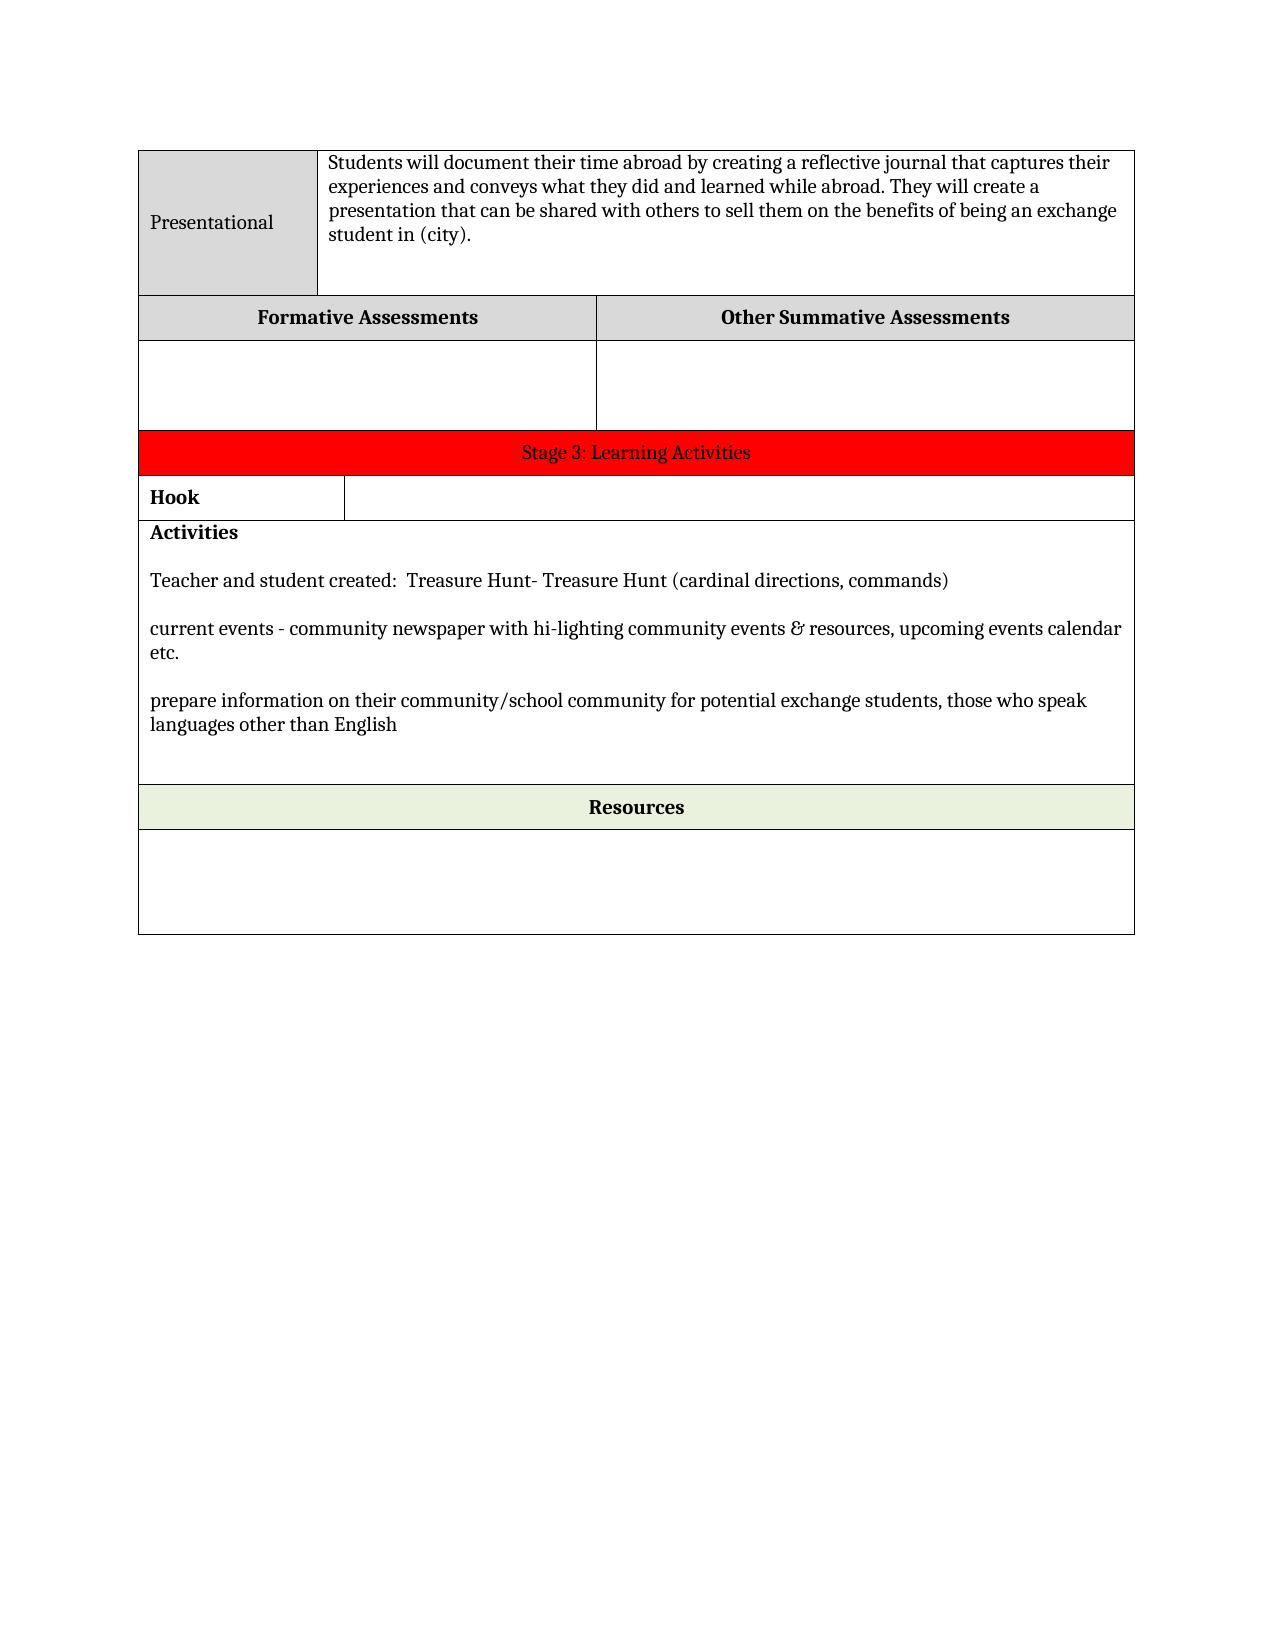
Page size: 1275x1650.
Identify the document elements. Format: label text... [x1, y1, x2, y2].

table_cell Formative Assessments [139, 296, 596, 340]
table_cell [139, 341, 596, 430]
table_cell Resources [139, 785, 1134, 829]
table_cell [139, 830, 1134, 934]
table_cell [597, 341, 1134, 430]
table_cell Stage 3: Learning Activities [139, 431, 1134, 475]
table_cell Activities Teacher and student created: Treasure Hunt- Treasure Hunt (cardinal directions, commands) current events - community newspaper with hi-lighting community events & resources, upcoming events calendar etc. prepare information on their community/school community for potential exchange students, those who speak languages other than English [139, 521, 1134, 784]
table_cell Hook [139, 476, 344, 520]
table_cell Presentational [139, 151, 317, 295]
table_cell Other Summative Assessments [597, 296, 1134, 340]
table_cell Students will document their time abroad by creating a reflective journal that captures their experiences and conveys what they did and learned while abroad. They will create a presentation that can be shared with others to sell them on the benefits of being an exchange student in (city). [318, 151, 1134, 295]
table_cell [345, 476, 1134, 520]
